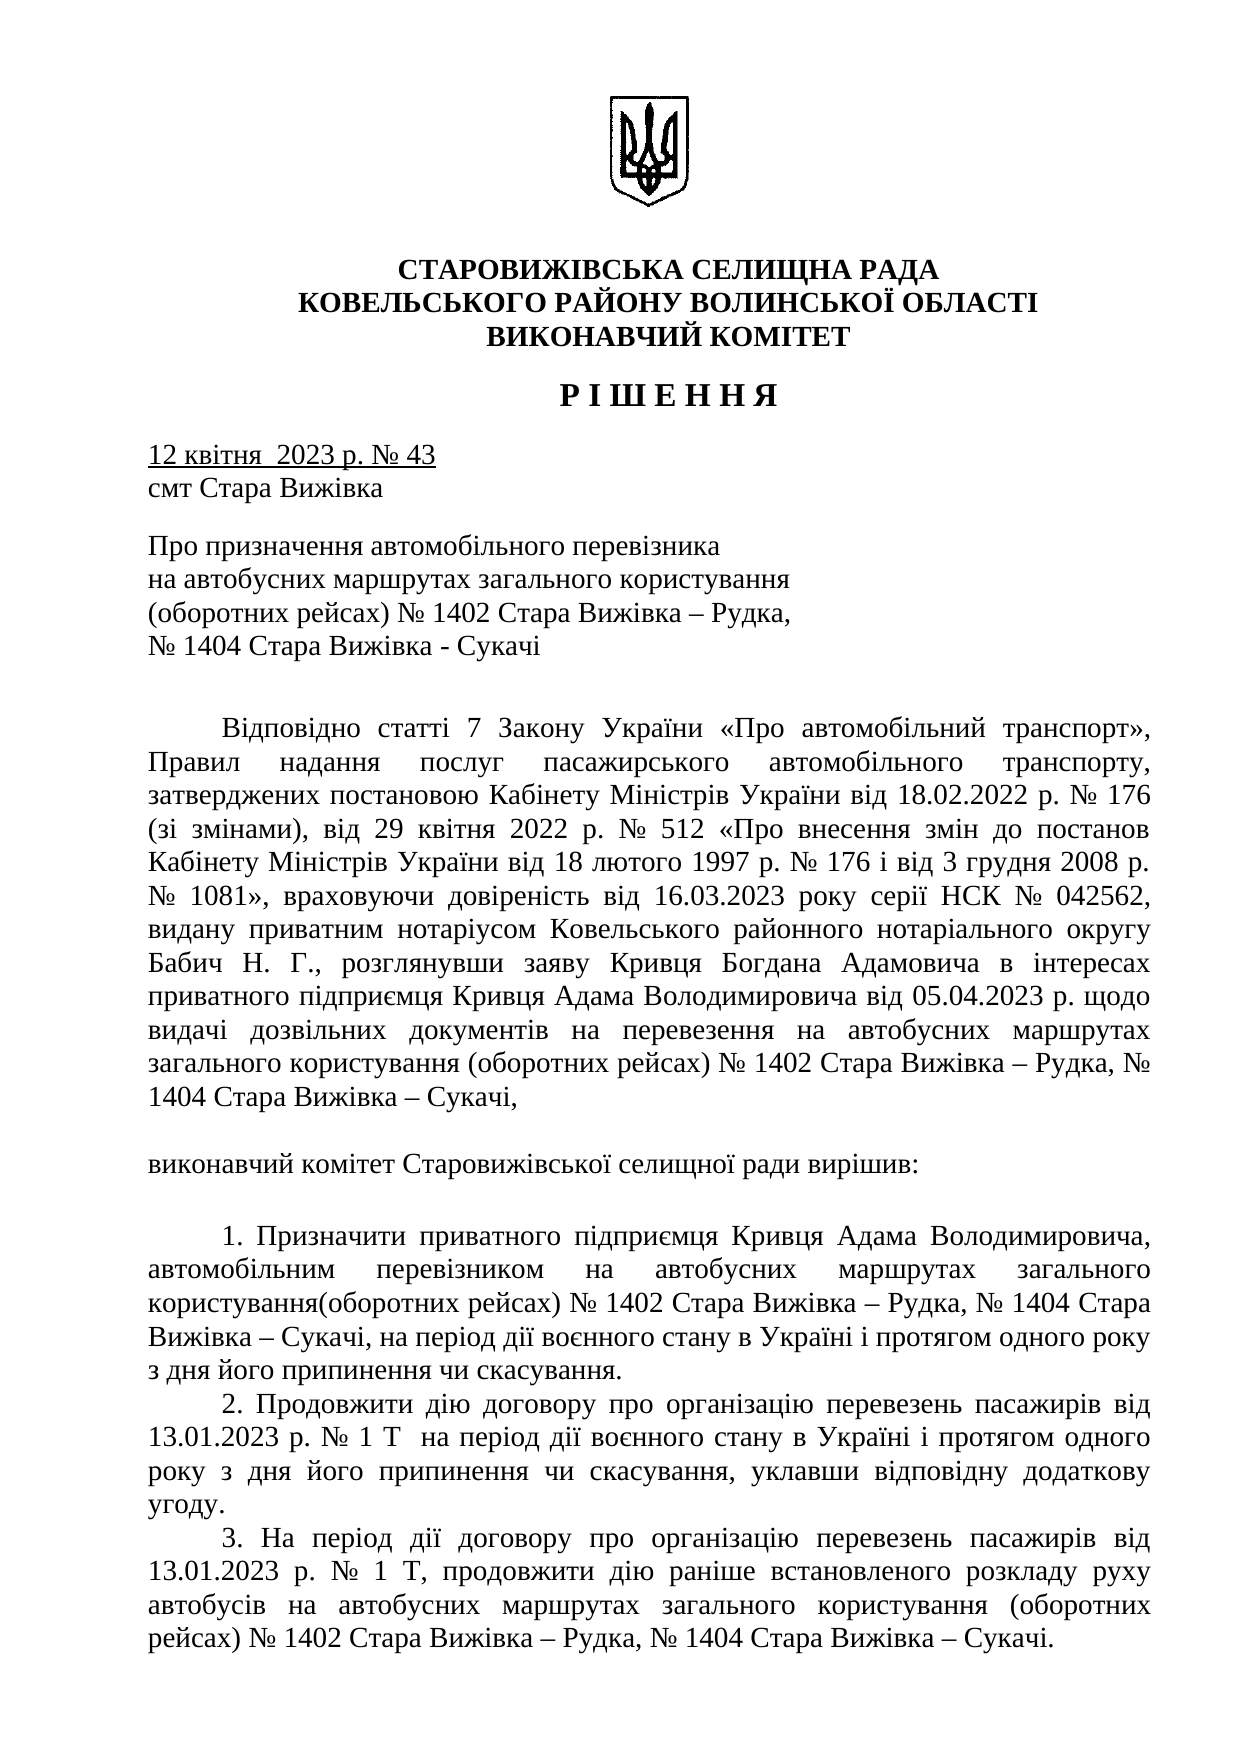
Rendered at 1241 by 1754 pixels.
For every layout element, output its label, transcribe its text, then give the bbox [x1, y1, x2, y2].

text CТАРОВИЖІВСЬКА СЕЛИЩНА РАДА [148, 252, 1189, 286]
text (оборотних рейсах) № 1402 Стара Вижівка – Рудка, [148, 595, 1152, 628]
text 12 квітня 2023 р. № 43 [148, 437, 1152, 470]
text смт Стара Вижівка [148, 470, 1152, 504]
text № 1404 Стара Вижівка - Сукачі [148, 628, 1152, 662]
text виконавчий комітет Старовижівської селищної ради вирішив: [148, 1146, 1152, 1180]
text КОВЕЛЬСЬКОГО РАЙОНУ ВОЛИНСЬКОЇ ОБЛАСТІ [148, 286, 1189, 319]
picture [591, 88, 709, 223]
text ВИКОНАВЧИЙ КОМІТЕТ [148, 319, 1189, 353]
text 1. Призначити приватного підприємця Кривця Адама Володимировича, автомобільним перевізником на автобусних маршрутах загального користування(оборотних рейсах) № 1402 Стара Вижівка – Рудка, № 1404 Стара Вижівка – Сукачі, на період дії воєнного стану в Україні і протягом одного року з дня його припинення чи скасування. [148, 1218, 1152, 1386]
text Про призначення автомобільного перевізника [148, 528, 1152, 561]
text Р І Ш Е Н Н Я [148, 376, 1189, 414]
text 3. На період дії договору про організацію перевезень пасажирів від 13.01.2023 р. № 1 Т, продовжити дію раніше встановленого розкладу руху автобусів на автобусних маршрутах загального користування (оборотних рейсах) № 1402 Стара Вижівка – Рудка, № 1404 Стара Вижівка – Сукачі. [148, 1520, 1152, 1654]
text на автобусних маршрутах загального користування [148, 561, 1152, 595]
text 2. Продовжити дію договору про організацію перевезень пасажирів від 13.01.2023 р. № 1 Т на період дії воєнного стану в Україні і протягом одного року з дня його припинення чи скасування, уклавши відповідну додаткову угоду. [148, 1386, 1152, 1520]
text Відповідно статті 7 Закону України «Про автомобільний транспорт», Правил надання послуг пасажирського автомобільного транспорту, затверджених постановою Кабінету Міністрів України від 18.02.2022 р. № 176 (зі змінами), від 29 квітня 2022 р. № 512 «Про внесення змін до постанов Кабінету Міністрів України від 18 лютого 1997 р. № 176 і від 3 грудня 2008 р. № 1081», враховуючи довіреність від 16.03.2023 року серії НСК № 042562, видану приватним нотаріусом Ковельського районного нотаріального округу Бабич Н. Г., розглянувши заяву Кривця Богдана Адамовича в інтересах приватного підприємця Кривця Адама Володимировича від 05.04.2023 р. щодо видачі дозвільних документів на перевезення на автобусних маршрутах загального користування (оборотних рейсах) № 1402 Стара Вижівка – Рудка, № 1404 Стара Вижівка – Сукачі, [148, 710, 1152, 1113]
